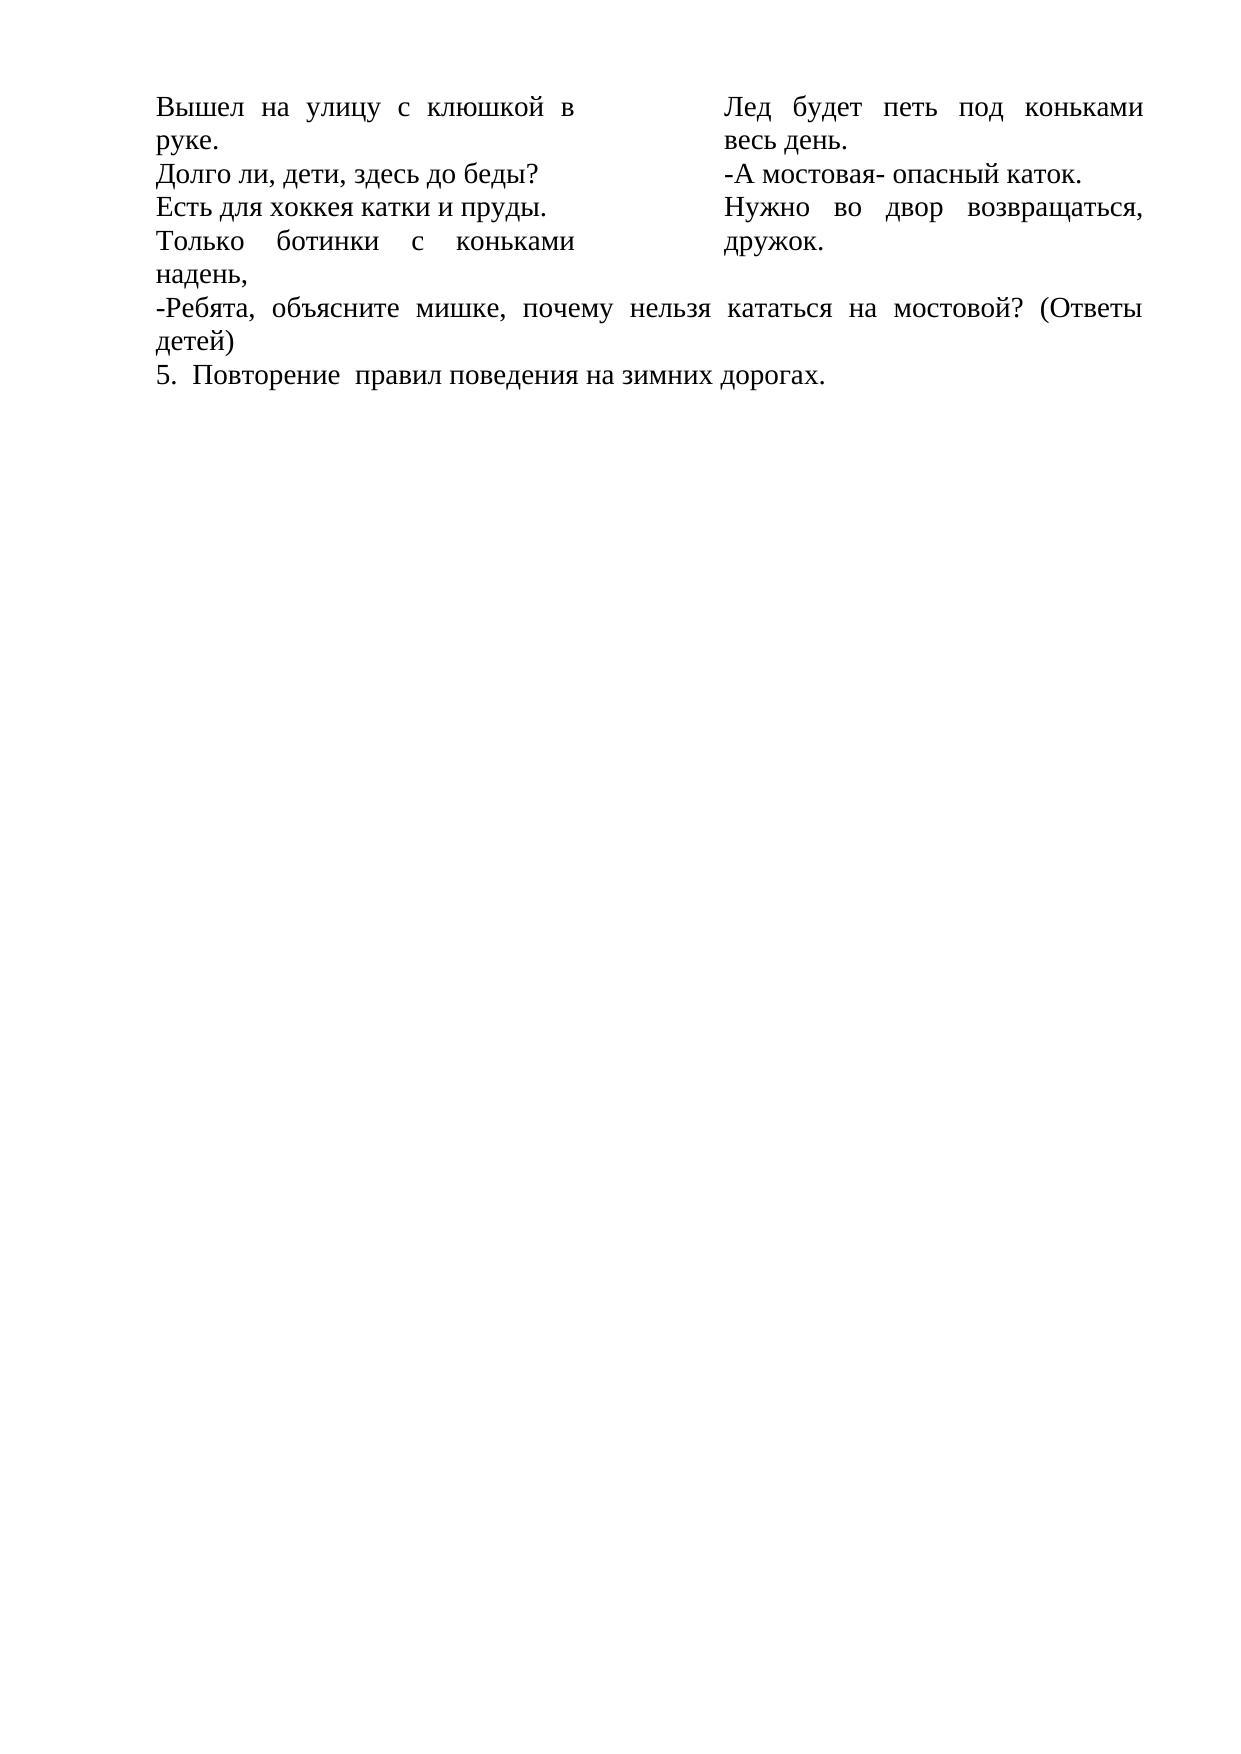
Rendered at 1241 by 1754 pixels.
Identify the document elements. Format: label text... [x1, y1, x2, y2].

text Нужно во двор возвращаться, дружок. [724, 189, 1144, 256]
text 5. Повторение правил поведения на зимних дорогах. [156, 357, 1144, 391]
text Долго ли, дети, здесь до беды? [156, 156, 575, 189]
text Лед будет петь под коньками весь день. [724, 89, 1144, 156]
text Есть для хоккея катки и пруды. [156, 189, 575, 223]
text Только ботинки с коньками надень, [156, 223, 575, 290]
text Вышел на улицу с клюшкой в руке. [156, 89, 575, 156]
text -Ребята, объясните мишке, почему нельзя кататься на мостовой? (Ответы детей) [156, 290, 1144, 357]
text -А мостовая- опасный каток. [724, 156, 1144, 189]
